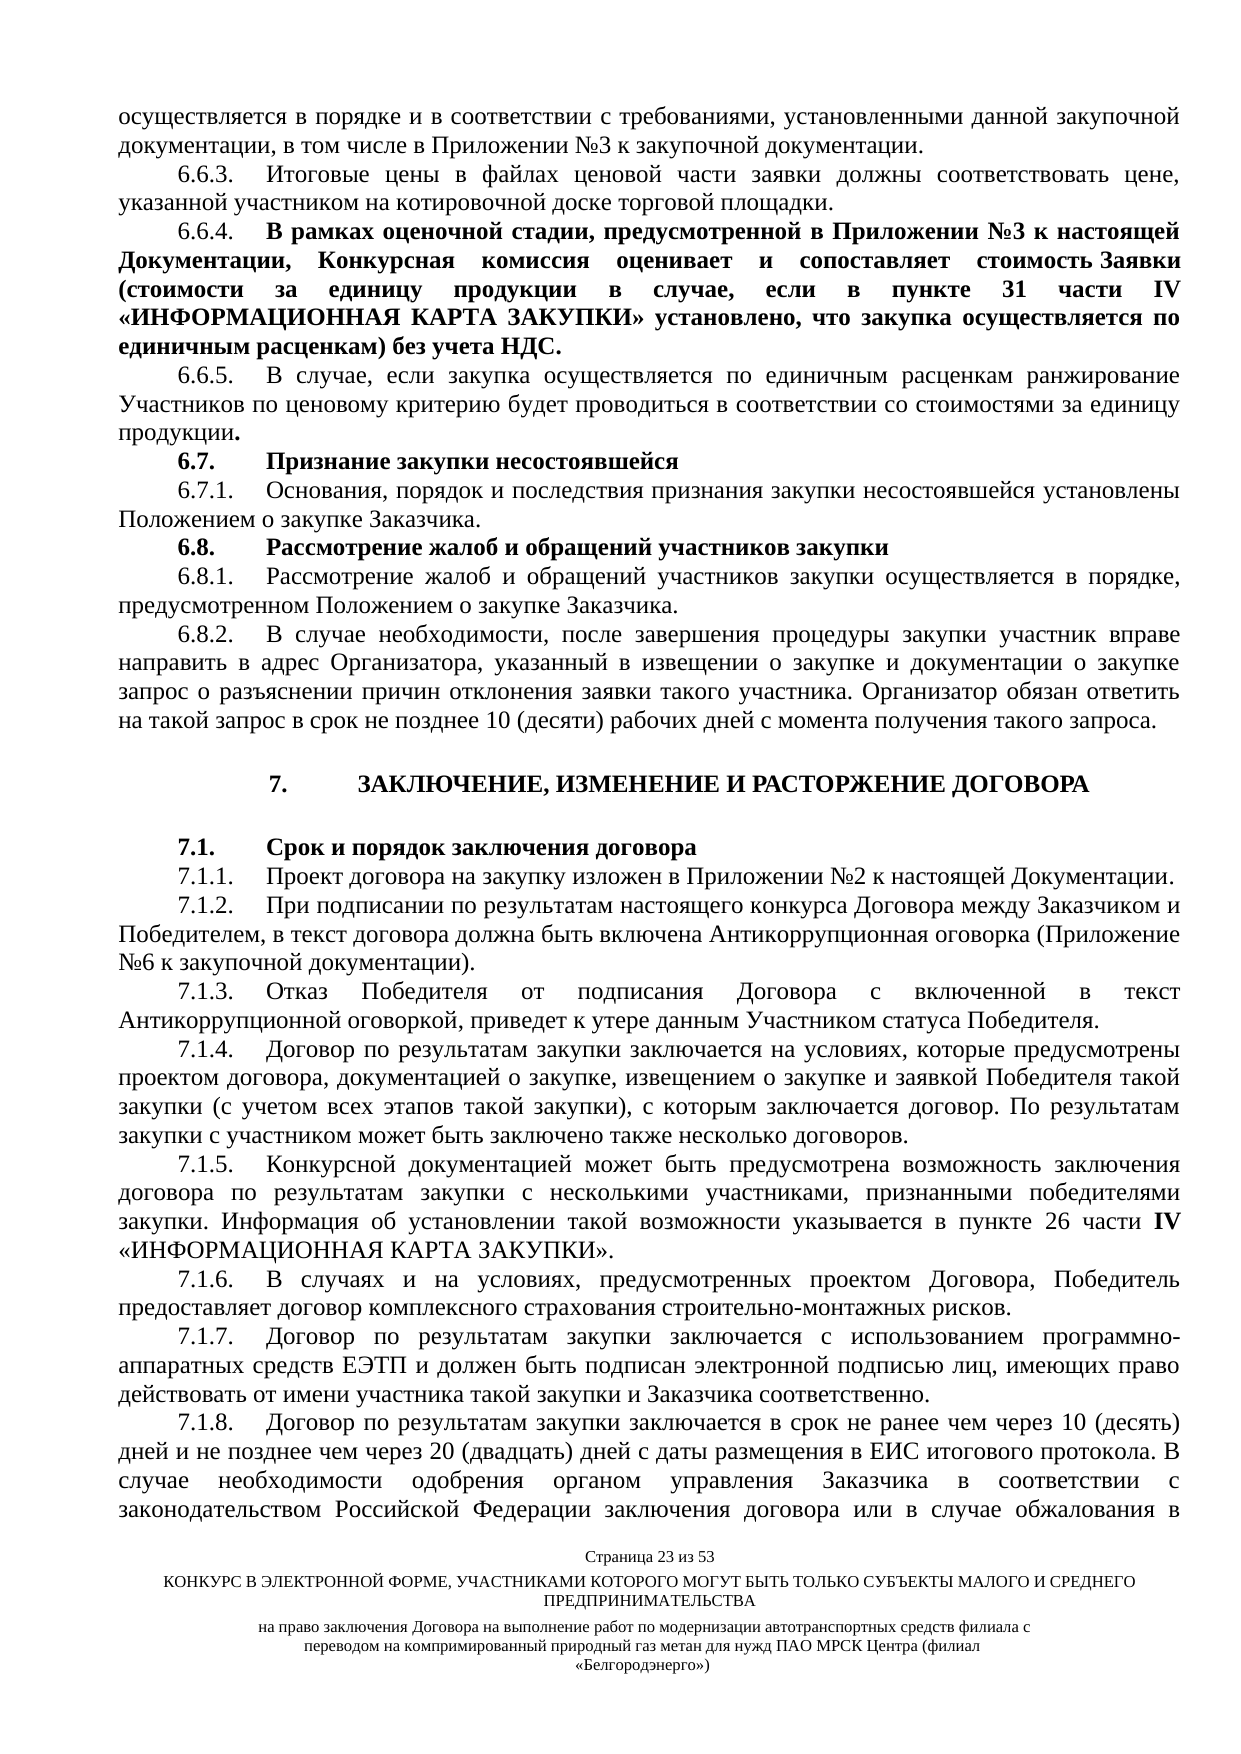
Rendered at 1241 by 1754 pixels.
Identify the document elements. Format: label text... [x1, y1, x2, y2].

subtitle Рассмотрение жалоб и обращений участников закупки осуществляется в порядке, предусмотренном Положением о закупке Заказчика. [118, 561, 1181, 619]
subtitle Договор по результатам закупки заключается с использованием программно-аппаратных средств ЕЭТП и должен быть подписан электронной подписью лиц, имеющих право действовать от имени участника такой закупки и Заказчика соответственно. [118, 1321, 1181, 1407]
subtitle Итоговые цены в файлах ценовой части заявки должны соответствовать цене, указанной участником на котировочной доске торговой площадки. [118, 159, 1181, 216]
subtitle Рассмотрение жалоб и обращений участников закупки [118, 532, 1181, 561]
subtitle Основания, порядок и последствия признания закупки несостоявшейся установлены Положением о закупке Заказчика. [118, 475, 1181, 532]
subtitle Договор по результатам закупки заключается на условиях, которые предусмотрены проектом договора, документацией о закупке, извещением о закупке и заявкой Победителя такой закупки (с учетом всех этапов такой закупки), с которым заключается договор. По результатам закупки с участником может быть заключено также несколько договоров. [118, 1034, 1181, 1149]
subtitle В случае, если закупка осуществляется по единичным расценкам ранжирование Участников по ценовому критерию будет проводиться в соответствии со стоимостями за единицу продукции. [118, 360, 1181, 446]
subtitle Отказ Победителя от подписания Договора с включенной в текст Антикоррупционной оговоркой, приведет к утере данным Участником статуса Победителя. [118, 976, 1181, 1034]
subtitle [118, 101, 1181, 159]
subtitle Проект договора на закупку изложен в Приложении №2 к настоящей Документации. [118, 861, 1181, 890]
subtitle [118, 1407, 1181, 1522]
subtitle Срок и порядок заключения договора [118, 832, 1181, 861]
subtitle Конкурсной документацией может быть предусмотрена возможность заключения договора по результатам закупки с несколькими участниками, признанными победителями закупки. Информация об установлении такой возможности указывается в пункте 26 части IV «ИНФОРМАЦИОННАЯ КАРТА ЗАКУПКИ». [118, 1149, 1181, 1264]
subtitle Признание закупки несостоявшейся [118, 446, 1181, 475]
subtitle В случаях и на условиях, предусмотренных проектом Договора, Победитель предоставляет договор комплексного страхования строительно-монтажных рисков. [118, 1264, 1181, 1321]
subtitle При подписании по результатам настоящего конкурса Договора между Заказчиком и Победителем, в текст договора должна быть включена Антикоррупционная оговорка (Приложение №6 к закупочной документации). [118, 890, 1181, 976]
subtitle В случае необходимости, после завершения процедуры закупки участник вправе направить в адрес Организатора, указанный в извещении о закупке и документации о закупке запрос о разъяснении причин отклонения заявки такого участника. Организатор обязан ответить на такой запрос в срок не позднее 10 (десяти) рабочих дней с момента получения такого запроса. [118, 619, 1181, 734]
subtitle ЗАКЛЮЧЕНИЕ, ИЗМЕНЕНИЕ И РАСТОРЖЕНИЕ ДОГОВОРА [118, 769, 1181, 797]
subtitle В рамках оценочной стадии, предусмотренной в Приложении №3 к настоящей Документации, Конкурсная комиссия оценивает и сопоставляет стоимость Заявки (стоимости за единицу продукции в случае, если в пункте 31 части IV «ИНФОРМАЦИОННАЯ КАРТА ЗАКУПКИ» установлено, что закупка осуществляется по единичным расценкам) без учета НДС. [118, 216, 1181, 360]
